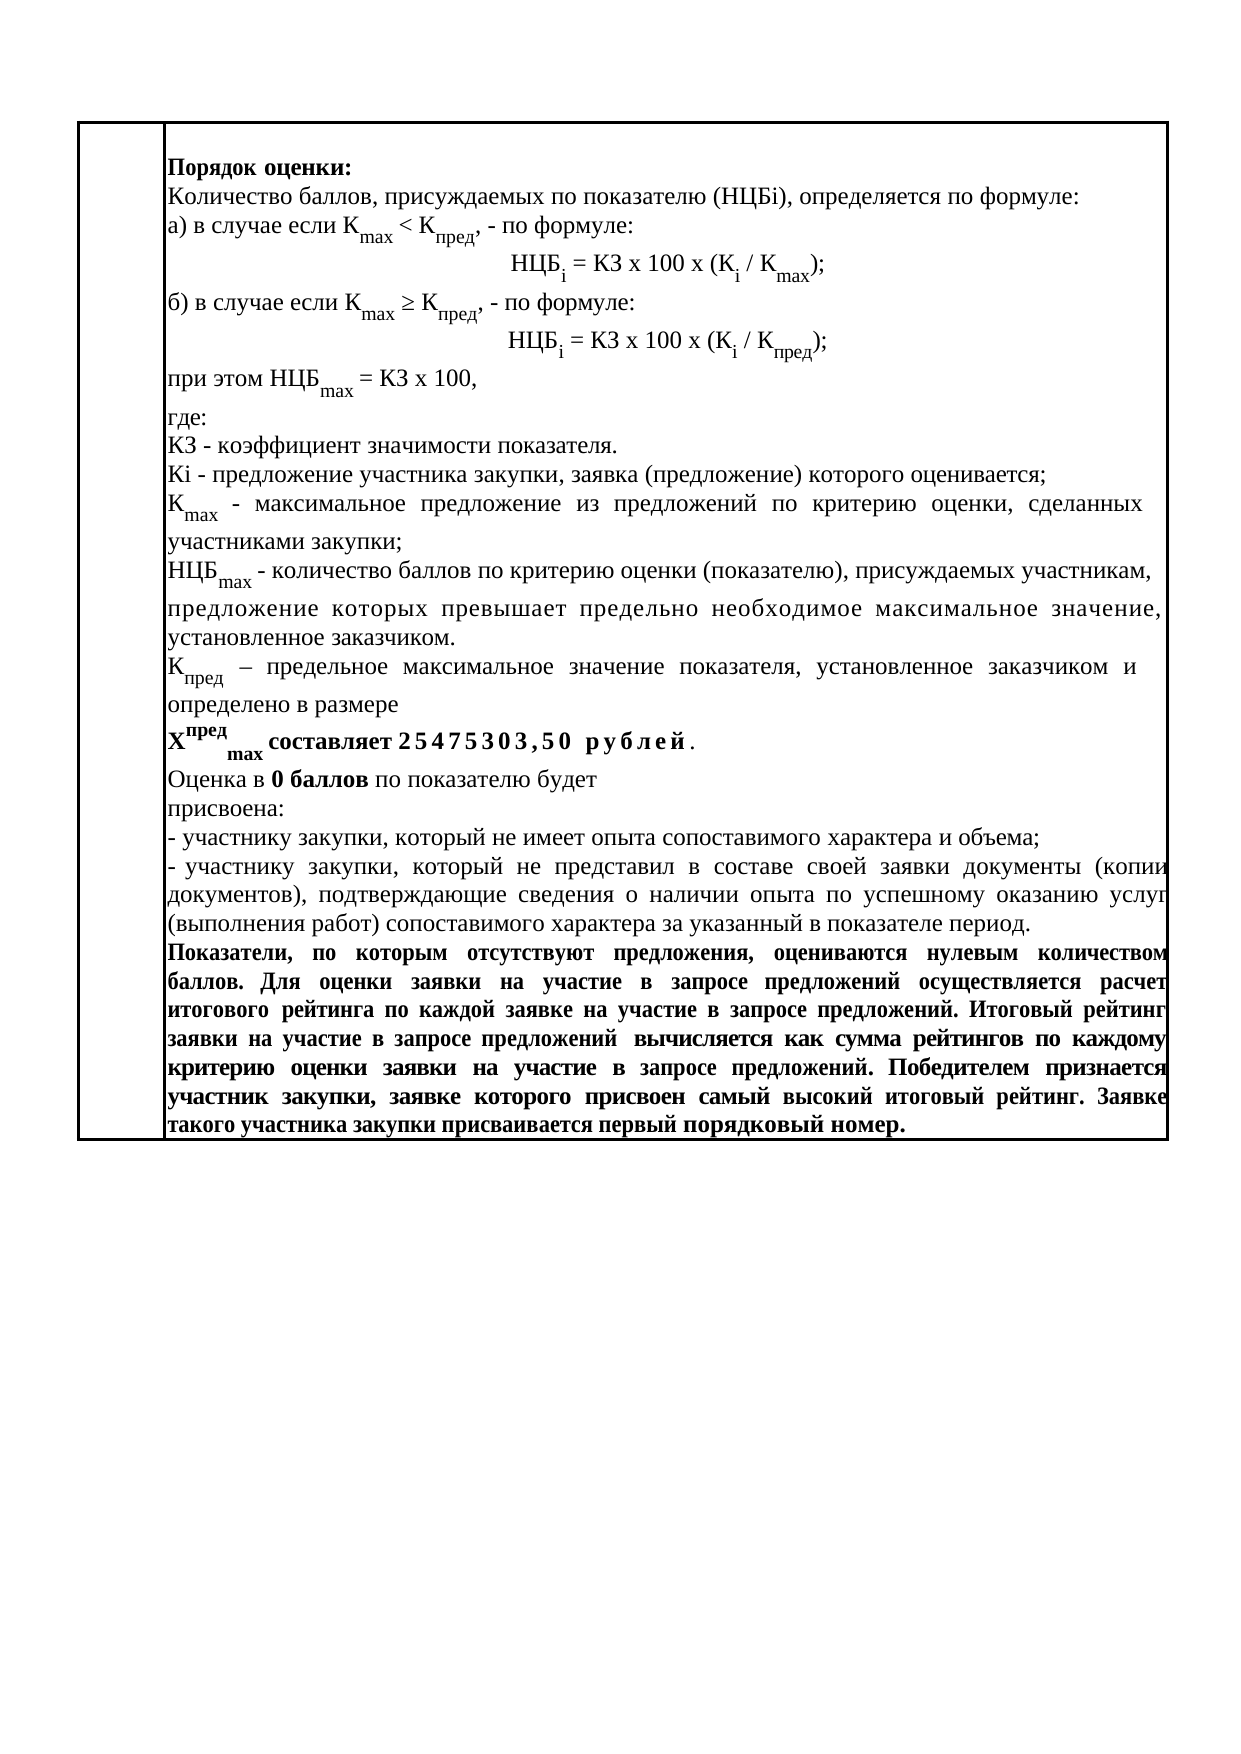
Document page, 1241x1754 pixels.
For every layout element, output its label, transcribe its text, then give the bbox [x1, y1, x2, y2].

table_header Порядок оценки: Количество баллов, присуждаемых по показателю (НЦБi), определяется по формуле: а) в случае если Кmax < Кпред, - по формуле: НЦБi = КЗ x 100 x (Кi / Кmax); б) в случае если Кmax ≥ Кпред, - по формуле: НЦБi = КЗ x 100 x (Кi / Кпред); при этом НЦБmax = КЗ x 100, где: КЗ - коэффициент значимости показателя. Кi - предложение участника закупки, заявка (предложение) которого оценивается; Кmax - максимальное предложение из предложений по критерию оценки, сделанных участниками закупки; НЦБmax - количество баллов по критерию оценки (показателю), присуждаемых участникам, предложение которых превышает предельно необходимое максимальное значение, установленное заказчиком. Кпред – предельное максимальное значение показателя, установленное заказчиком и определено в размере Хпредmax составляет 25475303,50 рублей. Оценка в 0 баллов по показателю будет присвоена: участнику закупки, который не имеет опыта сопоставимого характера и объема; участнику закупки, который не представил в составе своей заявки документы (копии документов), подтверждающие сведения о наличии опыта по успешному оказанию услуг (выполнения работ) сопоставимого характера за указанный в показателе период. Показатели, по которым отсутствуют предложения, оцениваются нулевым количеством баллов. Для оценки заявки на участие в запросе предложений осуществляется расчет итогового рейтинга по каждой заявке на участие в запросе предложений. Итоговый рейтинг заявки на участие в запросе предложений вычисляется как сумма рейтингов по каждому критерию оценки заявки на участие в запросе предложений. Победителем признается участник закупки, заявке которого присвоен самый высокий итоговый рейтинг. Заявке такого участника закупки присваивается первый порядковый номер. [166, 124, 1166, 1138]
table_header [80, 124, 163, 1138]
